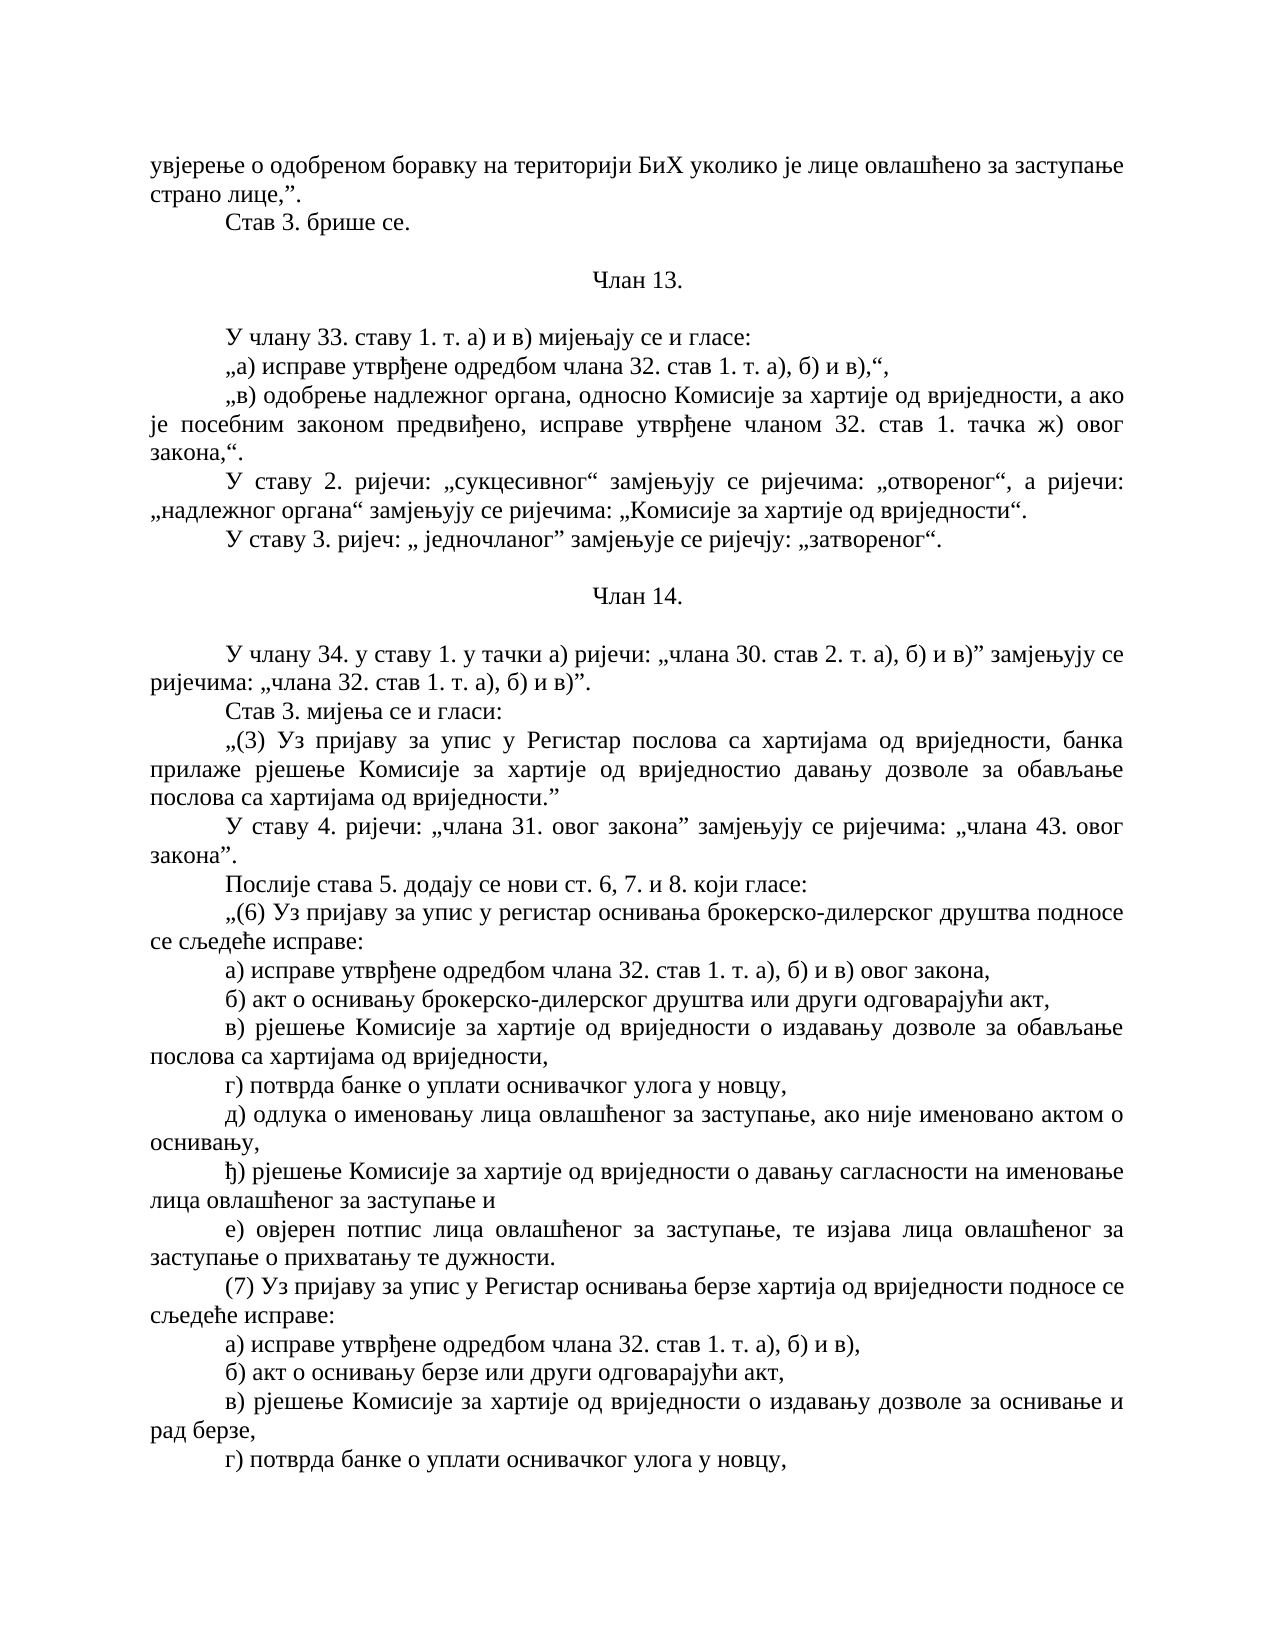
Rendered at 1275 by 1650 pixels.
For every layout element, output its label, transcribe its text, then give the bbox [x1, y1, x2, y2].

text У ставу 4. ријечи: „члана 31. овог закона” замјењују се ријечима: „члана 43. овог закона”. [150, 811, 1125, 869]
text „а) исправе утврђене одредбом члана 32. став 1. т. а), б) и в),“, [150, 351, 1125, 380]
text Члан 13. [150, 265, 1125, 294]
text У ставу 3. ријеч: „ једночланог” замјењује се ријечју: „затвореног“. [150, 524, 1125, 552]
text ђ) рјешење Комисије за хартије од вриједности о давању сагласности на именовање лица овлашћеног за заступање и [150, 1156, 1125, 1214]
text Став 3. мијења се и гласи: [150, 696, 1125, 725]
text г) потврда банке о уплати оснивачког улога у новцу, [150, 1070, 1125, 1099]
text г) потврда банке о уплати оснивачког улога у новцу, [150, 1444, 1125, 1472]
text в) рјешење Комисије за хартије од вриједности о издавању дозволе за обављање послова са хартијама од вриједности, [150, 1012, 1125, 1070]
text б) акт о оснивању брокерско-дилерског друштва или други одговарајући акт, [150, 984, 1125, 1012]
text „(6) Уз пријаву за упис у регистар оснивања брокерско-дилерског друштва подносе се сљедеће исправе: [150, 897, 1125, 955]
text а) исправе утврђене одредбом члана 32. став 1. т. а), б) и в), [150, 1329, 1125, 1357]
text „(3) Уз пријаву за упис у Регистар послова са хартијама од вриједности, банка прилаже рјешење Комисије за хартије од вриједностио давању дозволе за обављање послова са хартијама од вриједности.” [150, 725, 1125, 811]
text д) одлука о именовању лица овлашћеног за заступање, ако није именовано актом о оснивању, [150, 1099, 1125, 1156]
text Послије става 5. додају се нови ст. 6, 7. и 8. који гласе: [150, 869, 1125, 897]
text Члан 14. [150, 581, 1125, 610]
text У члану 34. у ставу 1. у тачки а) ријечи: „члана 30. став 2. т. а), б) и в)” замјењују се ријечима: „члана 32. став 1. т. а), б) и в)”. [150, 639, 1125, 696]
text в) рјешење Комисије за хартије од вриједности о издавању дозволе за оснивање и рад берзе, [150, 1386, 1125, 1444]
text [150, 150, 1125, 207]
text У ставу 2. ријечи: „сукцесивног“ замјењују се ријечима: „отвореног“, а ријечи: „надлежног органа“ замјењују се ријечима: „Комисије за хартије од вриједности“. [150, 466, 1125, 524]
text б) акт о оснивању берзе или други одговарајући акт, [150, 1357, 1125, 1386]
text е) овјерен потпис лица овлашћеног за заступање, те изјава лица овлашћеног за заступање о прихватању те дужности. [150, 1214, 1125, 1271]
text Став 3. брише се. [150, 207, 1125, 236]
text а) исправе утврђене одредбом члана 32. став 1. т. а), б) и в) овог закона, [150, 955, 1125, 984]
text „в) одобрење надлежног органа, односно Комисије за хартије од вриједности, а ако је посебним законом предвиђено, исправе утврђене чланом 32. став 1. тачка ж) овог закона,“. [150, 380, 1125, 466]
text (7) Уз пријаву за упис у Регистар оснивања берзе хартија од вриједности подносе се сљедеће исправе: [150, 1271, 1125, 1329]
text У члану 33. ставу 1. т. а) и в) мијењају се и гласе: [150, 322, 1125, 351]
